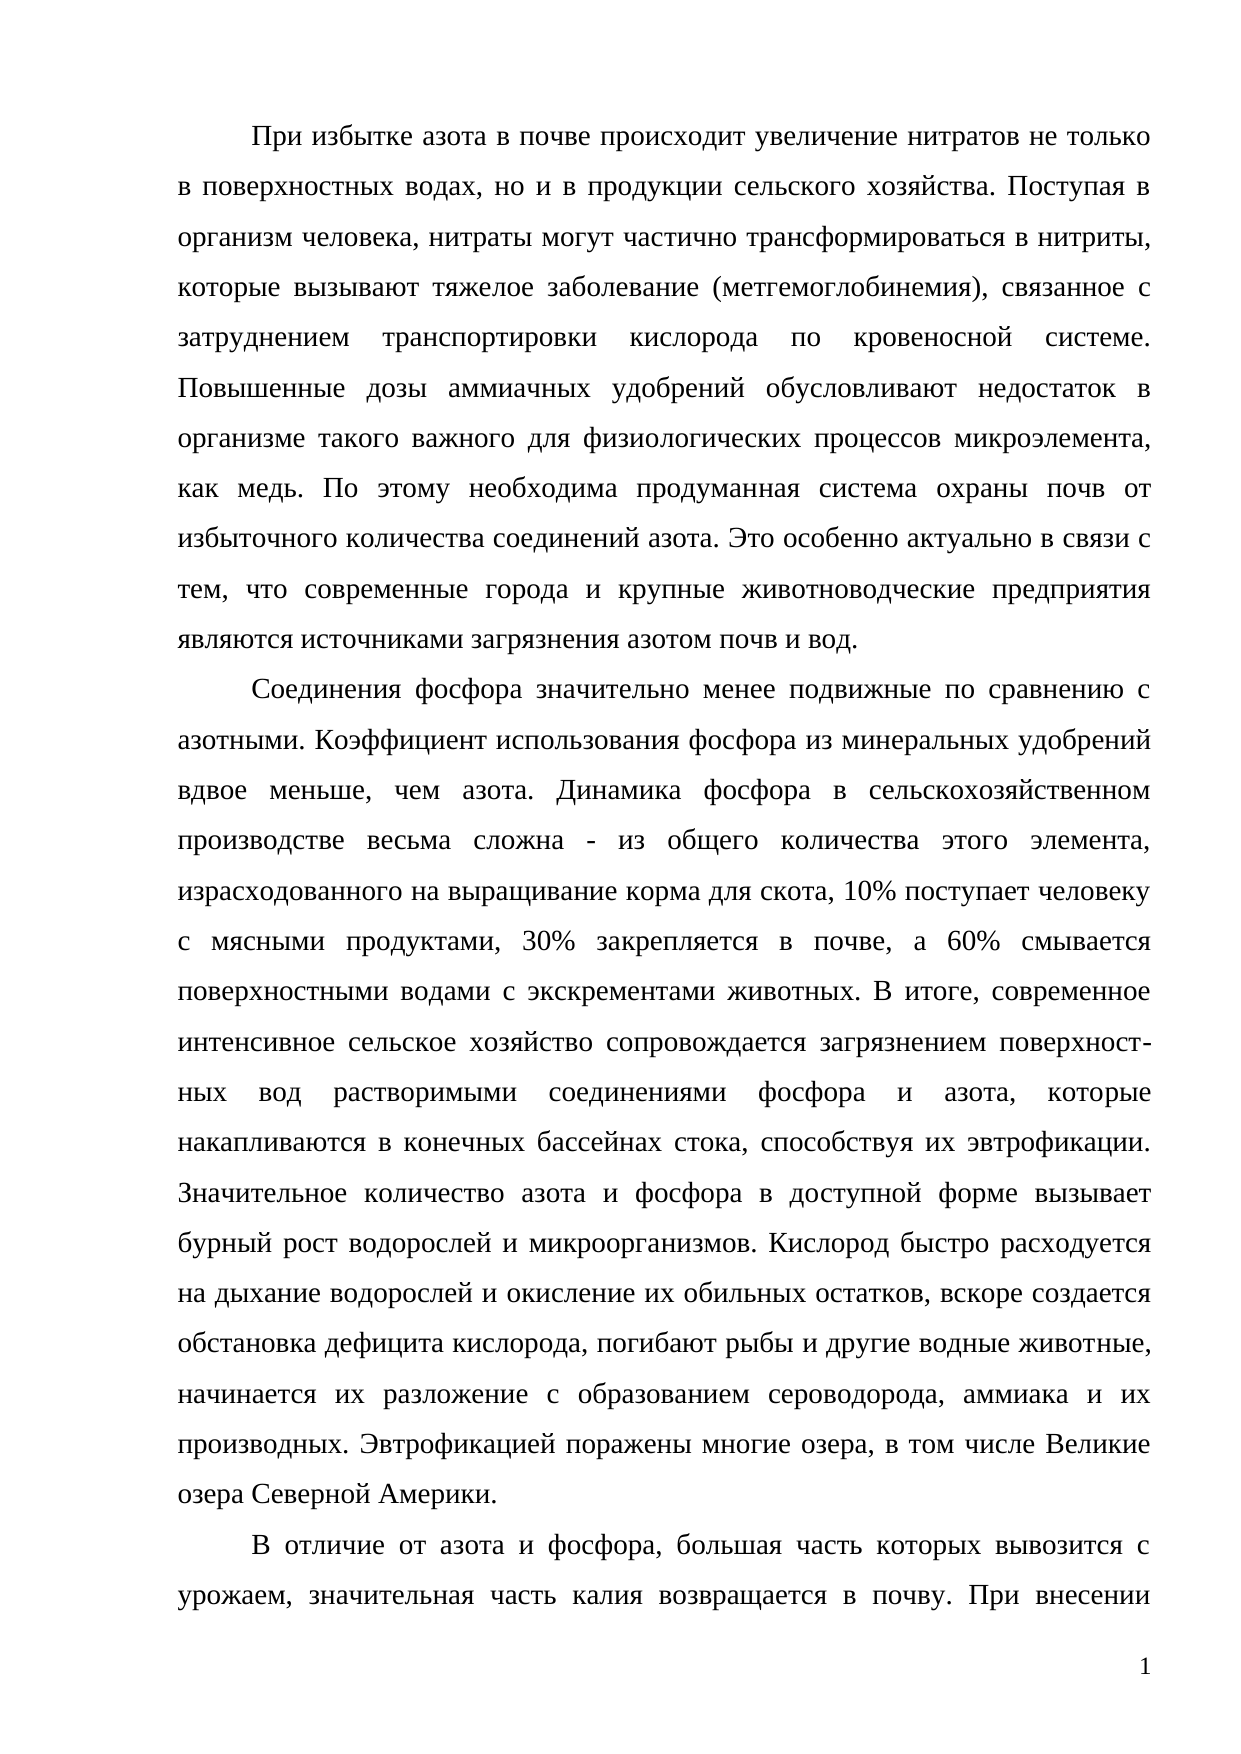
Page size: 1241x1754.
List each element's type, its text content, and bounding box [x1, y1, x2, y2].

text При избытке азота в почве происходит увеличение нитратов не только в поверхностных водах, но и в продукции сельского хозяйства. Поступая в организм человека, нитраты могут частично трансформироваться в нитриты, которые вызывают тяжелое заболевание (метгемоглобинемия), связанное с затруднением транспортировки кислорода по кровеносной системе. Повышенные дозы аммиачных удобрений обусловливают недостаток в организме такого важного для физиологических процессов микроэлемента, как медь. По этому необходима продуманная система охраны почв от избыточного количества соединений азота. Это особенно актуально в связи с тем, что современные города и крупные животноводческие предприятия являются источниками загрязнения азотом почв и вод. [177, 118, 1152, 655]
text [177, 1527, 1152, 1611]
text Соединения фосфора значительно менее подвижные по сравнению с азотными. Коэффициент использования фосфора из минеральных удобрений вдвое меньше, чем азота. Динамика фосфора в сельскохозяйственном производстве весьма сложна - из общего количества этого элемента, израсходованного на выращивание корма для скота, 10% поступает человеку с мясными продуктами, 30% закрепляется в почве, а 60% смывается поверхностными водами с экскрементами животных. В итоге, современное интенсивное сельское хозяйство сопровождается загрязнением поверхностных вод растворимыми соединениями фосфора и азота, которые накапливаются в конечных бассейнах стока, способствуя их эвтрофикации. Значительное количество азота и фосфора в доступной форме вызывает бурный рост водорослей и микроорганизмов. Кислород быстро расходуется на дыхание водорослей и окисление их обильных остатков, вскоре создается обстановка дефицита кислорода, погибают рыбы и другие водные животные, начинается их разложение с образованием сероводорода, аммиака и их производных. Эвтрофикацией поражены многие озера, в том числе Великие озера Северной Америки. [177, 672, 1152, 1510]
